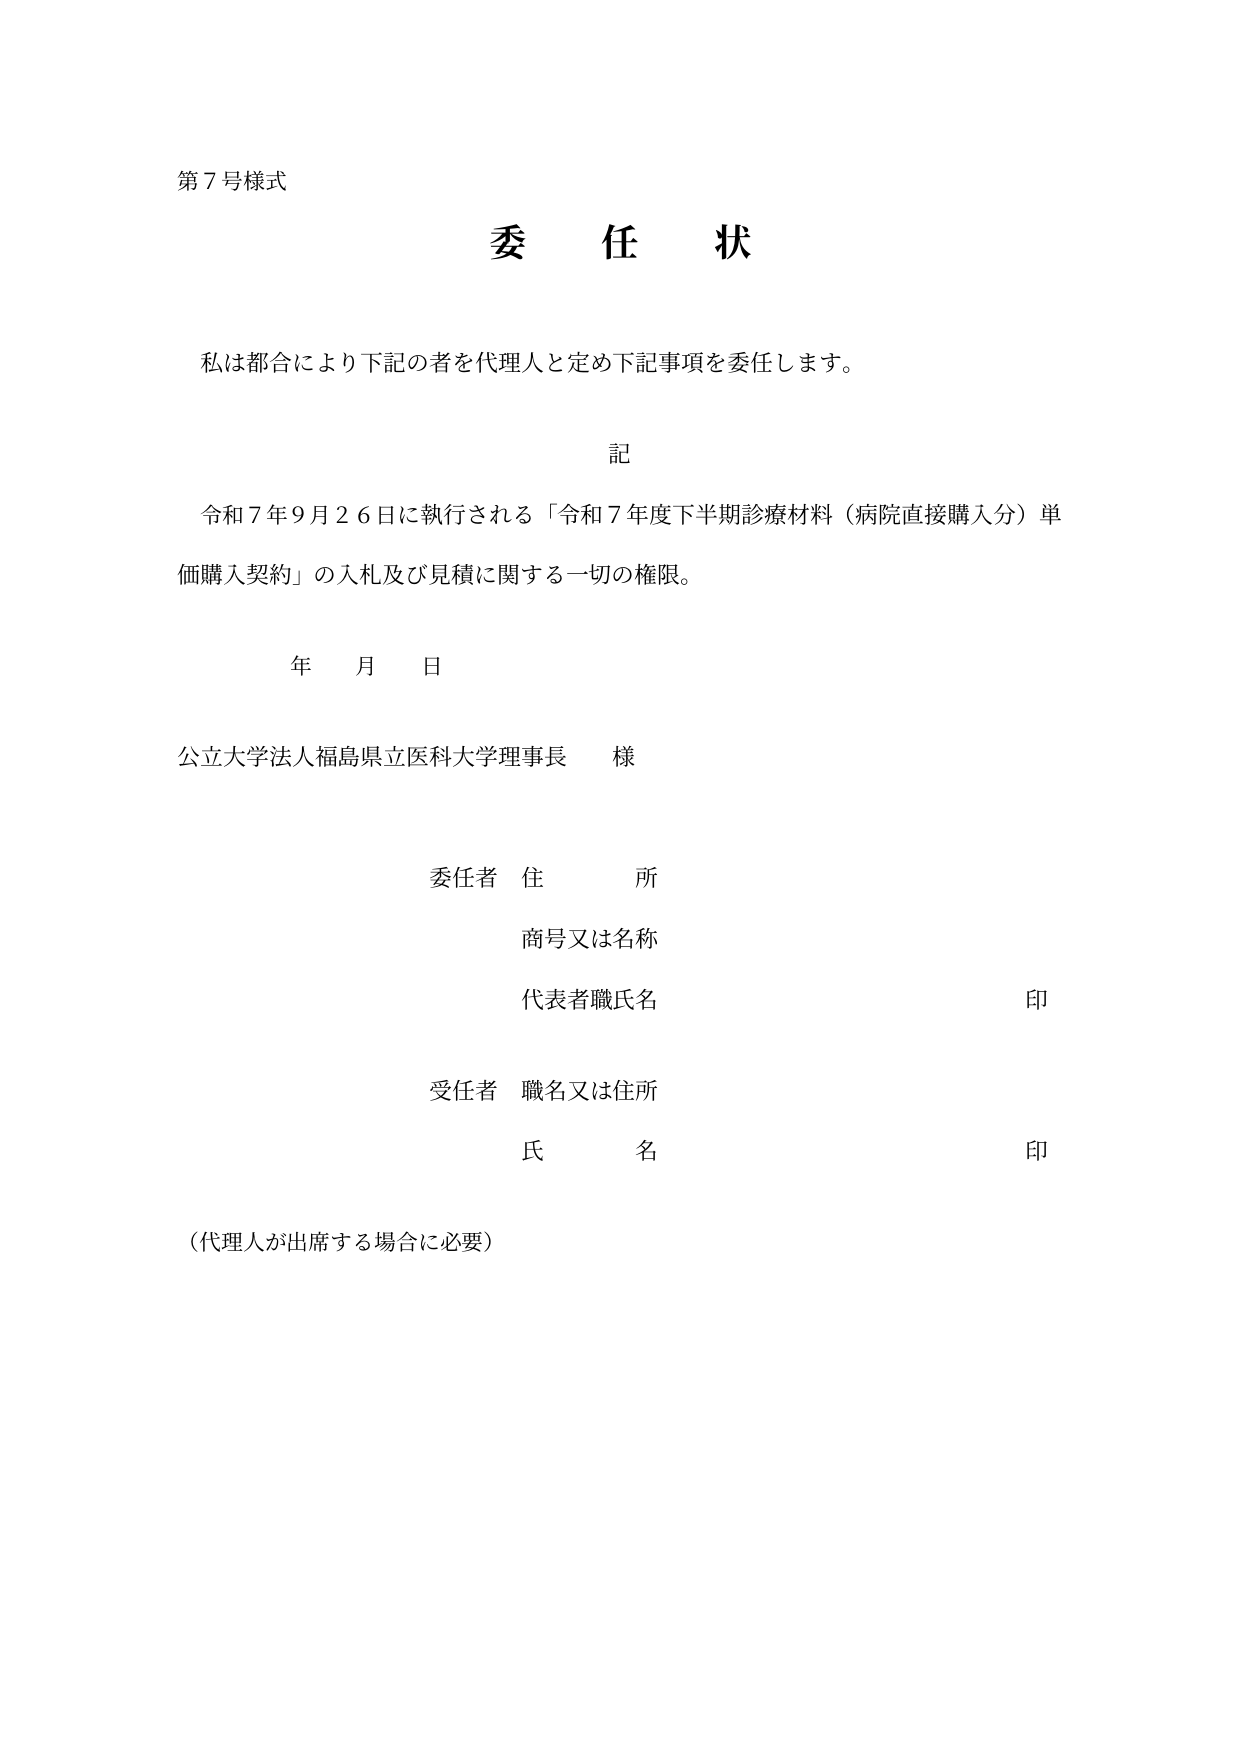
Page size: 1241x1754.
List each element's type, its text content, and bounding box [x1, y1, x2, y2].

text （代理人が出席する場合に必要） [177, 1210, 1063, 1271]
text 委 任 状 [177, 210, 1063, 271]
text 氏 名 印 [177, 1119, 1063, 1180]
text 受任者 職名又は住所 [177, 1059, 1063, 1119]
text 代表者職氏名 印 [177, 968, 1063, 1028]
text 商号又は名称 [177, 907, 1063, 968]
text 私は都合により下記の者を代理人と定め下記事項を委任します。 [177, 331, 1063, 392]
subtitle 記 [177, 422, 1063, 483]
text 第７号様式 [177, 149, 1063, 210]
text 年 月 日 [177, 634, 1063, 695]
text 公立大学法人福島県立医科大学理事長 様 [177, 725, 1063, 786]
text 委任者 住 所 [177, 847, 1063, 907]
text 令和７年９月２６日に執行される「令和７年度下半期診療材料（病院直接購入分）単価購入契約」の入札及び見積に関する一切の権限。 [177, 483, 1063, 604]
